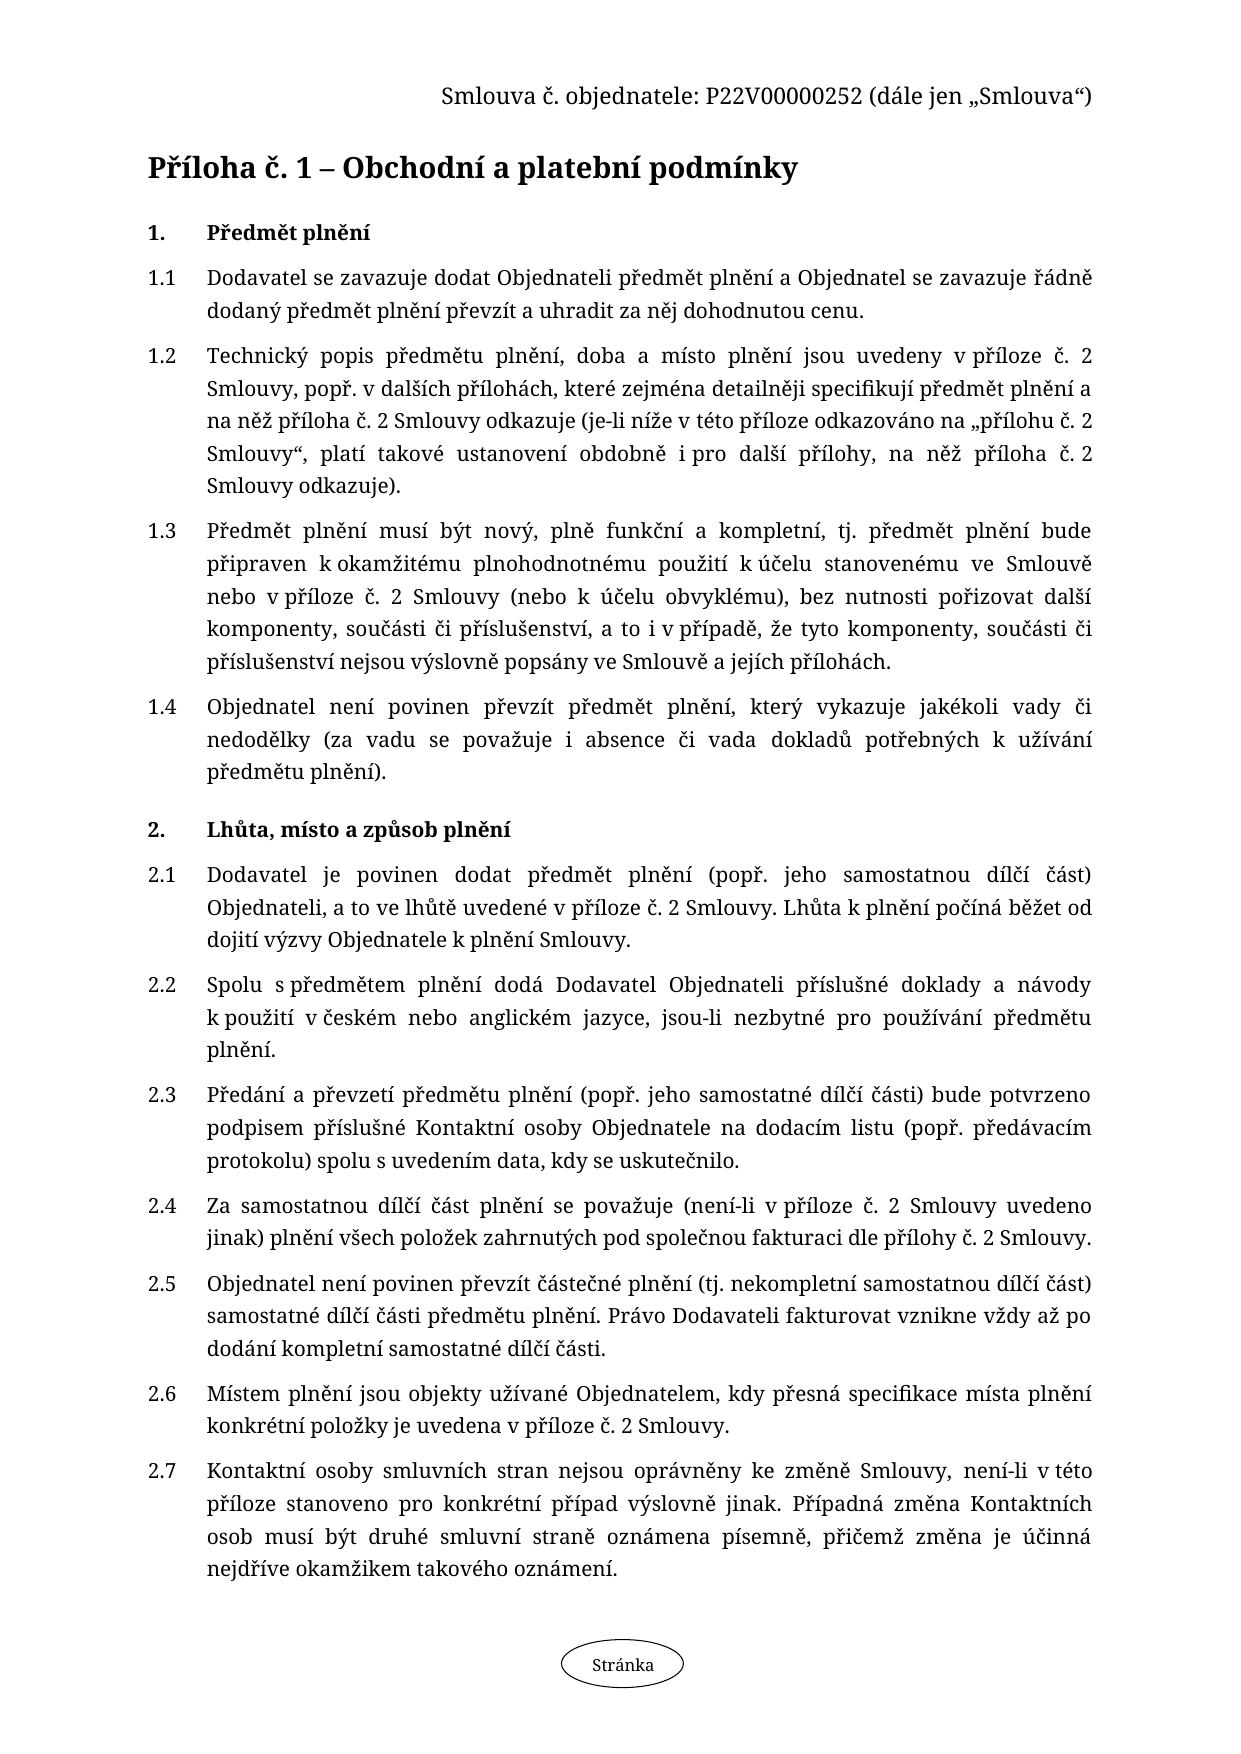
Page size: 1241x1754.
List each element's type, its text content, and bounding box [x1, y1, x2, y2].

list Předmět plnění [148, 218, 1093, 247]
list Kontaktní osoby smluvních stran nejsou oprávněny ke změně Smlouvy, není-li v této příloze stanoveno pro konkrétní případ výslovně jinak. Případná změna Kontaktních osob musí být druhé smluvní straně oznámena písemně, přičemž změna je účinná nejdříve okamžikem takového oznámení. [148, 1457, 1093, 1583]
list Objednatel není povinen převzít částečné plnění (tj. nekompletní samostatnou dílčí část) samostatné dílčí části předmětu plnění. Právo Dodavateli fakturovat vznikne vždy až po dodání kompletní samostatné dílčí části. [148, 1269, 1093, 1362]
list Za samostatnou dílčí část plnění se považuje (není-li v příloze č. 2 Smlouvy uvedeno jinak) plnění všech položek zahrnutých pod společnou fakturaci dle přílohy č. 2 Smlouvy. [148, 1191, 1093, 1252]
list Technický popis předmětu plnění, doba a místo plnění jsou uvedeny v příloze č. 2 Smlouvy, popř. v dalších přílohách, které zejména detailněji specifikují předmět plnění a na něž příloha č. 2 Smlouvy odkazuje (je-li níže v této příloze odkazováno na „přílohu č. 2 Smlouvy“, platí takové ustanovení obdobně i pro další přílohy, na něž příloha č. 2 Smlouvy odkazuje). [148, 341, 1093, 500]
list Dodavatel se zavazuje dodat Objednateli předmět plnění a Objednatel se zavazuje řádně dodaný předmět plnění převzít a uhradit za něj dohodnutou cenu. [148, 263, 1093, 324]
text Příloha č. 1 – Obchodní a platební podmínky [148, 148, 1093, 187]
list Místem plnění jsou objekty užívané Objednatelem, kdy přesná specifikace místa plnění konkrétní položky je uvedena v příloze č. 2 Smlouvy. [148, 1379, 1093, 1440]
list Objednatel není povinen převzít předmět plnění, který vykazuje jakékoli vady či nedodělky (za vadu se považuje i absence či vada dokladů potřebných k užívání předmětu plnění). [148, 692, 1093, 786]
list Spolu s předmětem plnění dodá Dodavatel Objednateli příslušné doklady a návody k použití v českém nebo anglickém jazyce, jsou-li nezbytné pro používání předmětu plnění. [148, 970, 1093, 1064]
list Předání a převzetí předmětu plnění (popř. jeho samostatné dílčí části) bude potvrzeno podpisem příslušné Kontaktní osoby Objednatele na dodacím listu (popř. předávacím protokolu) spolu s uvedením data, kdy se uskutečnilo. [148, 1081, 1093, 1174]
list Lhůta, místo a způsob plnění [148, 815, 1093, 843]
list Dodavatel je povinen dodat předmět plnění (popř. jeho samostatnou dílčí část) Objednateli, a to ve lhůtě uvedené v příloze č. 2 Smlouvy. Lhůta k plnění počíná běžet od dojití výzvy Objednatele k plnění Smlouvy. [148, 860, 1093, 954]
list Předmět plnění musí být nový, plně funkční a kompletní, tj. předmět plnění bude připraven k okamžitému plnohodnotnému použití k účelu stanovenému ve Smlouvě nebo v příloze č. 2 Smlouvy (nebo k účelu obvyklému), bez nutnosti pořizovat další komponenty, součásti či příslušenství, a to i v případě, že tyto komponenty, součásti či příslušenství nejsou výslovně popsány ve Smlouvě a jejích přílohách. [148, 517, 1093, 675]
